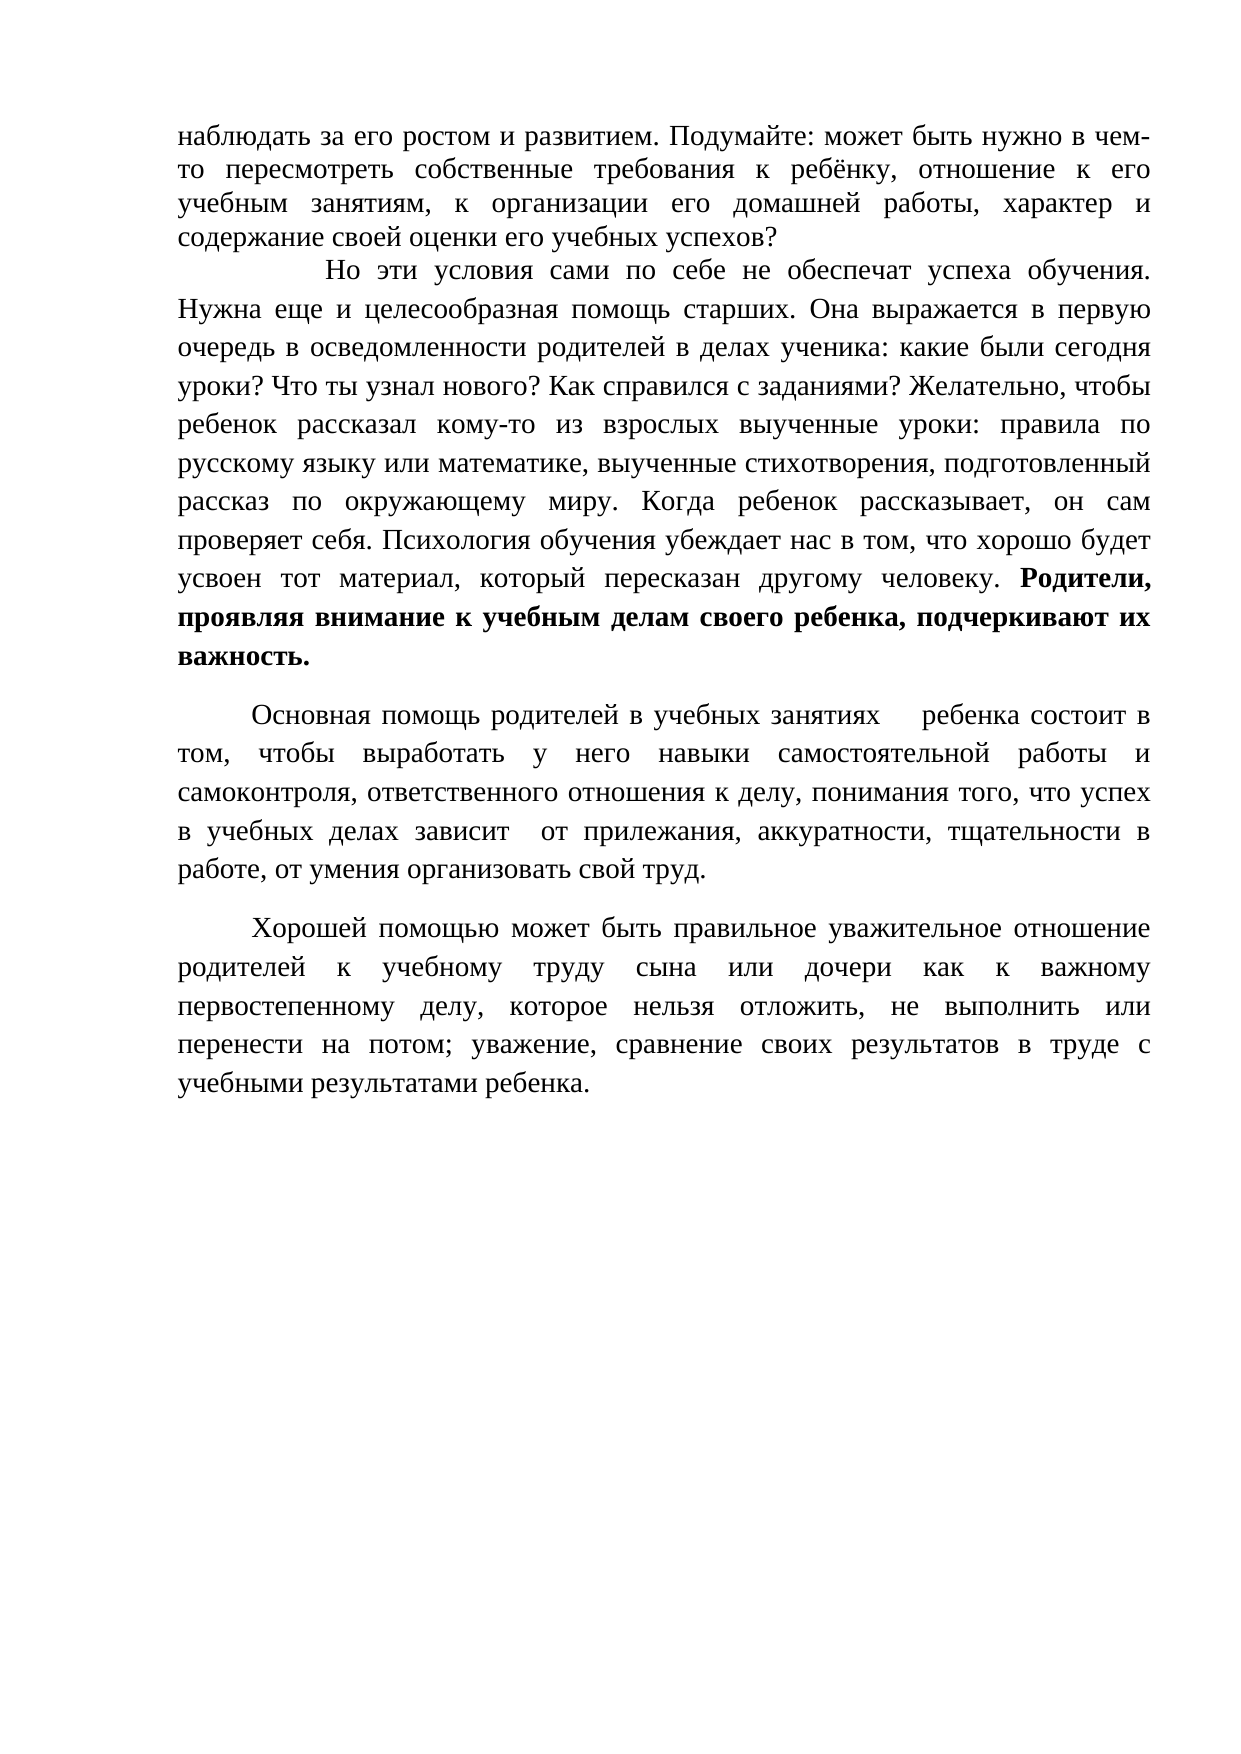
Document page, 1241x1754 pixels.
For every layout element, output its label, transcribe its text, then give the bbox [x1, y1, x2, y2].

text Основная помощь родителей в учебных занятиях ребенка состоит в том, чтобы выработать у него навыки самостоятельной работы и самоконтроля, ответственного отношения к делу, понимания того, что успех в учебных делах зависит от прилежания, аккуратности, тщательности в работе, от умения организовать свой труд. [177, 697, 1152, 885]
text Хорошей помощью может быть правильное уважительное отношение родителей к учебному труду сына или дочери как к важному первостепенному делу, которое нельзя отложить, не выполнить или перенести на потом; уважение, сравнение своих результатов в труде с учебными результатами ребенка. [177, 911, 1152, 1098]
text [177, 118, 1152, 252]
text Но эти условия сами по себе не обеспечат успеха обучения. Нужна еще и целесообразная помощь старших. Она выражается в первую очередь в осведомленности родителей в делах ученика: какие были сегодня уроки? Что ты узнал нового? Как справился с заданиями? Желательно, чтобы ребенок рассказал кому-то из взрослых выученные уроки: правила по русскому языку или математике, выученные стихотворения, подготовленный рассказ по окружающему миру. Когда ребенок рассказывает, он сам проверяет себя. Психология обучения убеждает нас в том, что хорошо будет усвоен тот материал, который пересказан другому человеку. Родители, проявляя внимание к учебным делам своего ребенка, подчеркивают их важность. [177, 252, 1152, 671]
